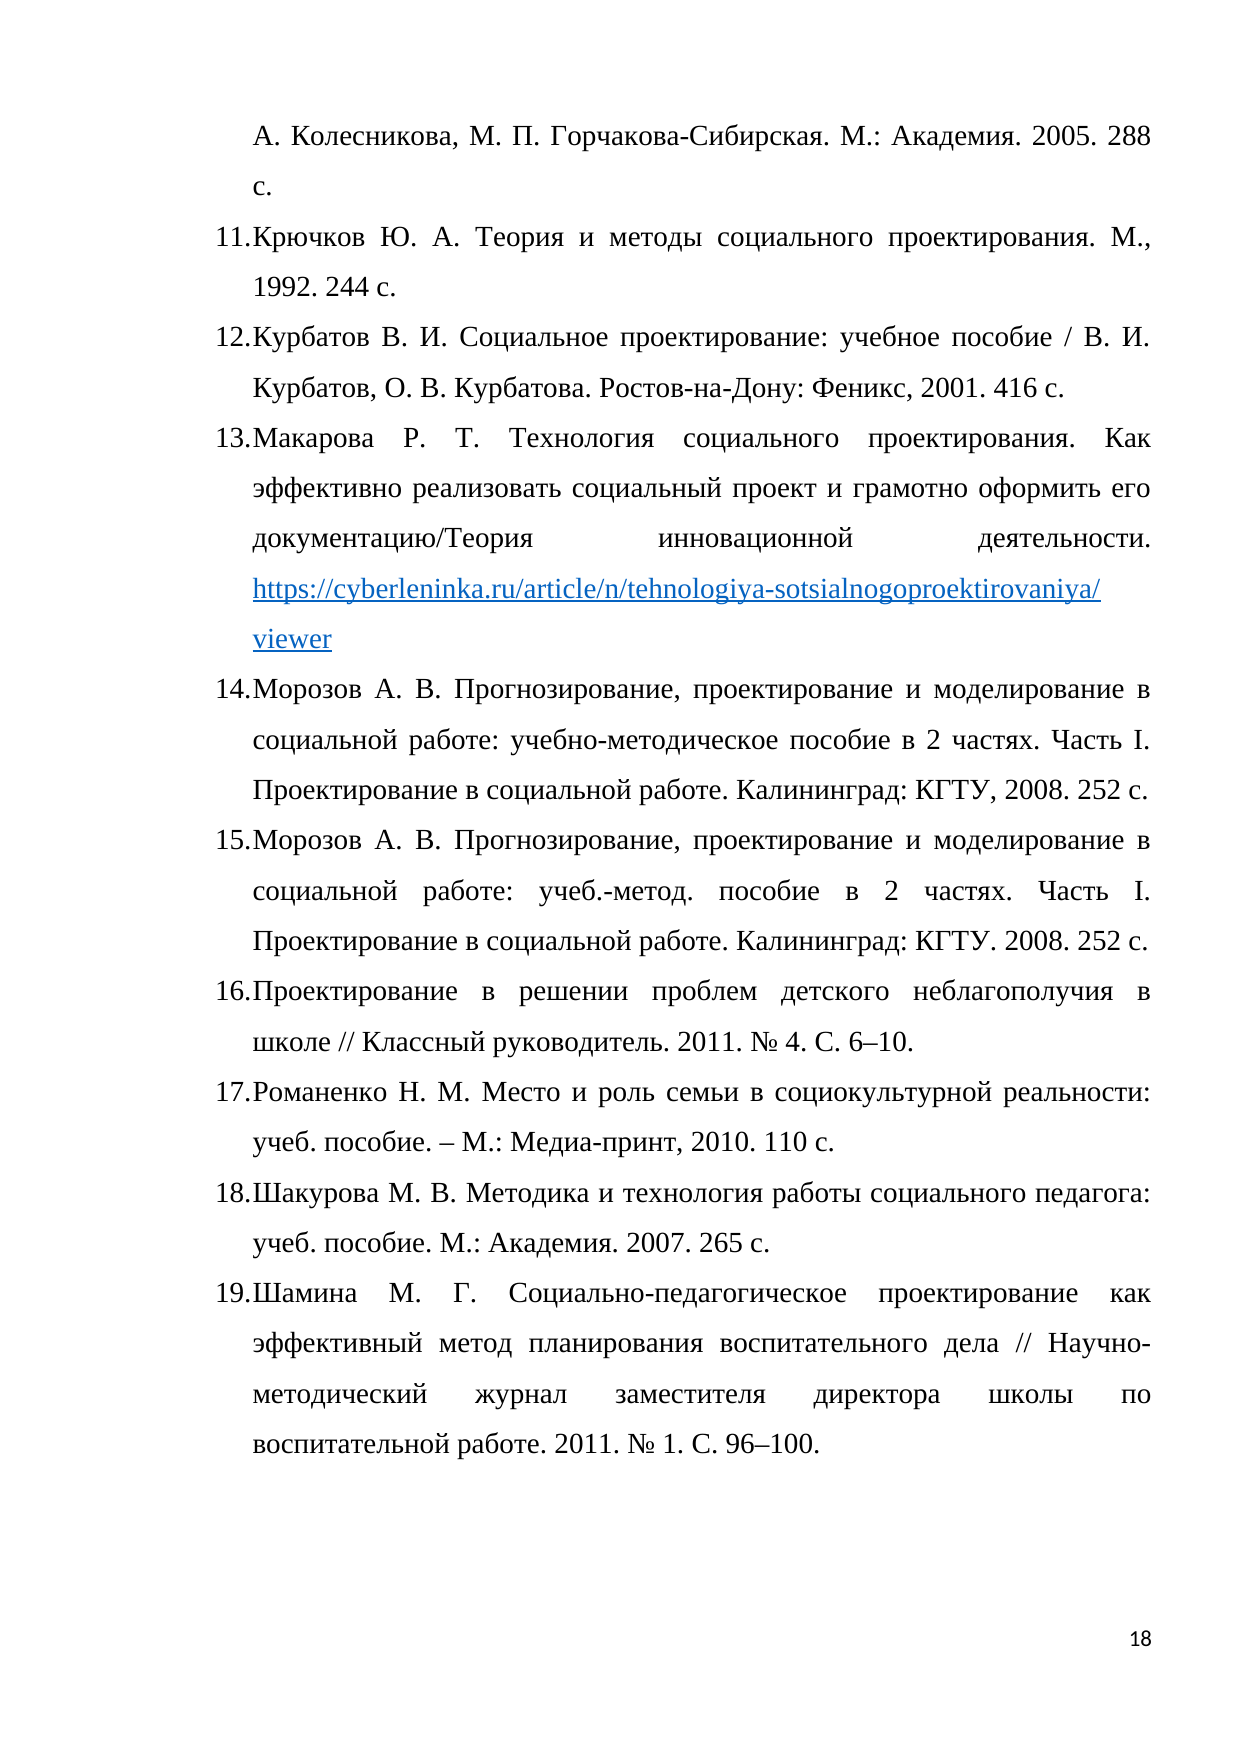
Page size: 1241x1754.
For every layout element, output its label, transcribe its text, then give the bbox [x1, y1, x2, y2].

list Курбатов В. И. Социальное проектирование: учебное пособие / В. И. Курбатов, О. В. Курбатова. Ростов-на-Дону: Феникс, 2001. 416 с. [215, 319, 1152, 403]
list Макарова Р. Т. Технология социального проектирования. Как эффективно реализовать социальный проект и грамотно оформить его документацию/Теория инновационной деятельности. https://cyberleninka.ru/article/n/tehnologiya-sotsialnogoproektirovaniya/viewer [215, 420, 1152, 655]
list Крючков Ю. А. Теория и методы социального проектирования. М., 1992. 244 с. [215, 219, 1152, 303]
list Морозов А. В. Прогнозирование, проектирование и моделирование в социальной работе: учеб.-метод. пособие в 2 частях. Часть I. Проектирование в социальной работе. Калининград: КГТУ. 2008. 252 с. [215, 822, 1152, 957]
list Морозов А. В. Прогнозирование, проектирование и моделирование в социальной работе: учебно-методическое пособие в 2 частях. Часть I. Проектирование в социальной работе. Калининград: КГТУ, 2008. 252 с. [215, 672, 1152, 806]
list Шамина М. Г. Социально-педагогическое проектирование как эффективный метод планирования воспитательного дела // Научно-методический журнал заместителя директора школы по воспитательной работе. 2011. № 1. С. 96–100. [215, 1275, 1152, 1460]
list Проектирование в решении проблем детского неблагополучия в школе // Классный руководитель. 2011. № 4. С. 6–10. [215, 973, 1152, 1057]
list Шакурова М. В. Методика и технология работы социального педагога: учеб. пособие. М.: Академия. 2007. 265 с. [215, 1175, 1152, 1258]
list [215, 118, 1152, 202]
list Романенко Н. М. Место и роль семьи в социокультурной реальности: учеб. пособие. – М.: Медиа-принт, 2010. 110 с. [215, 1074, 1152, 1158]
